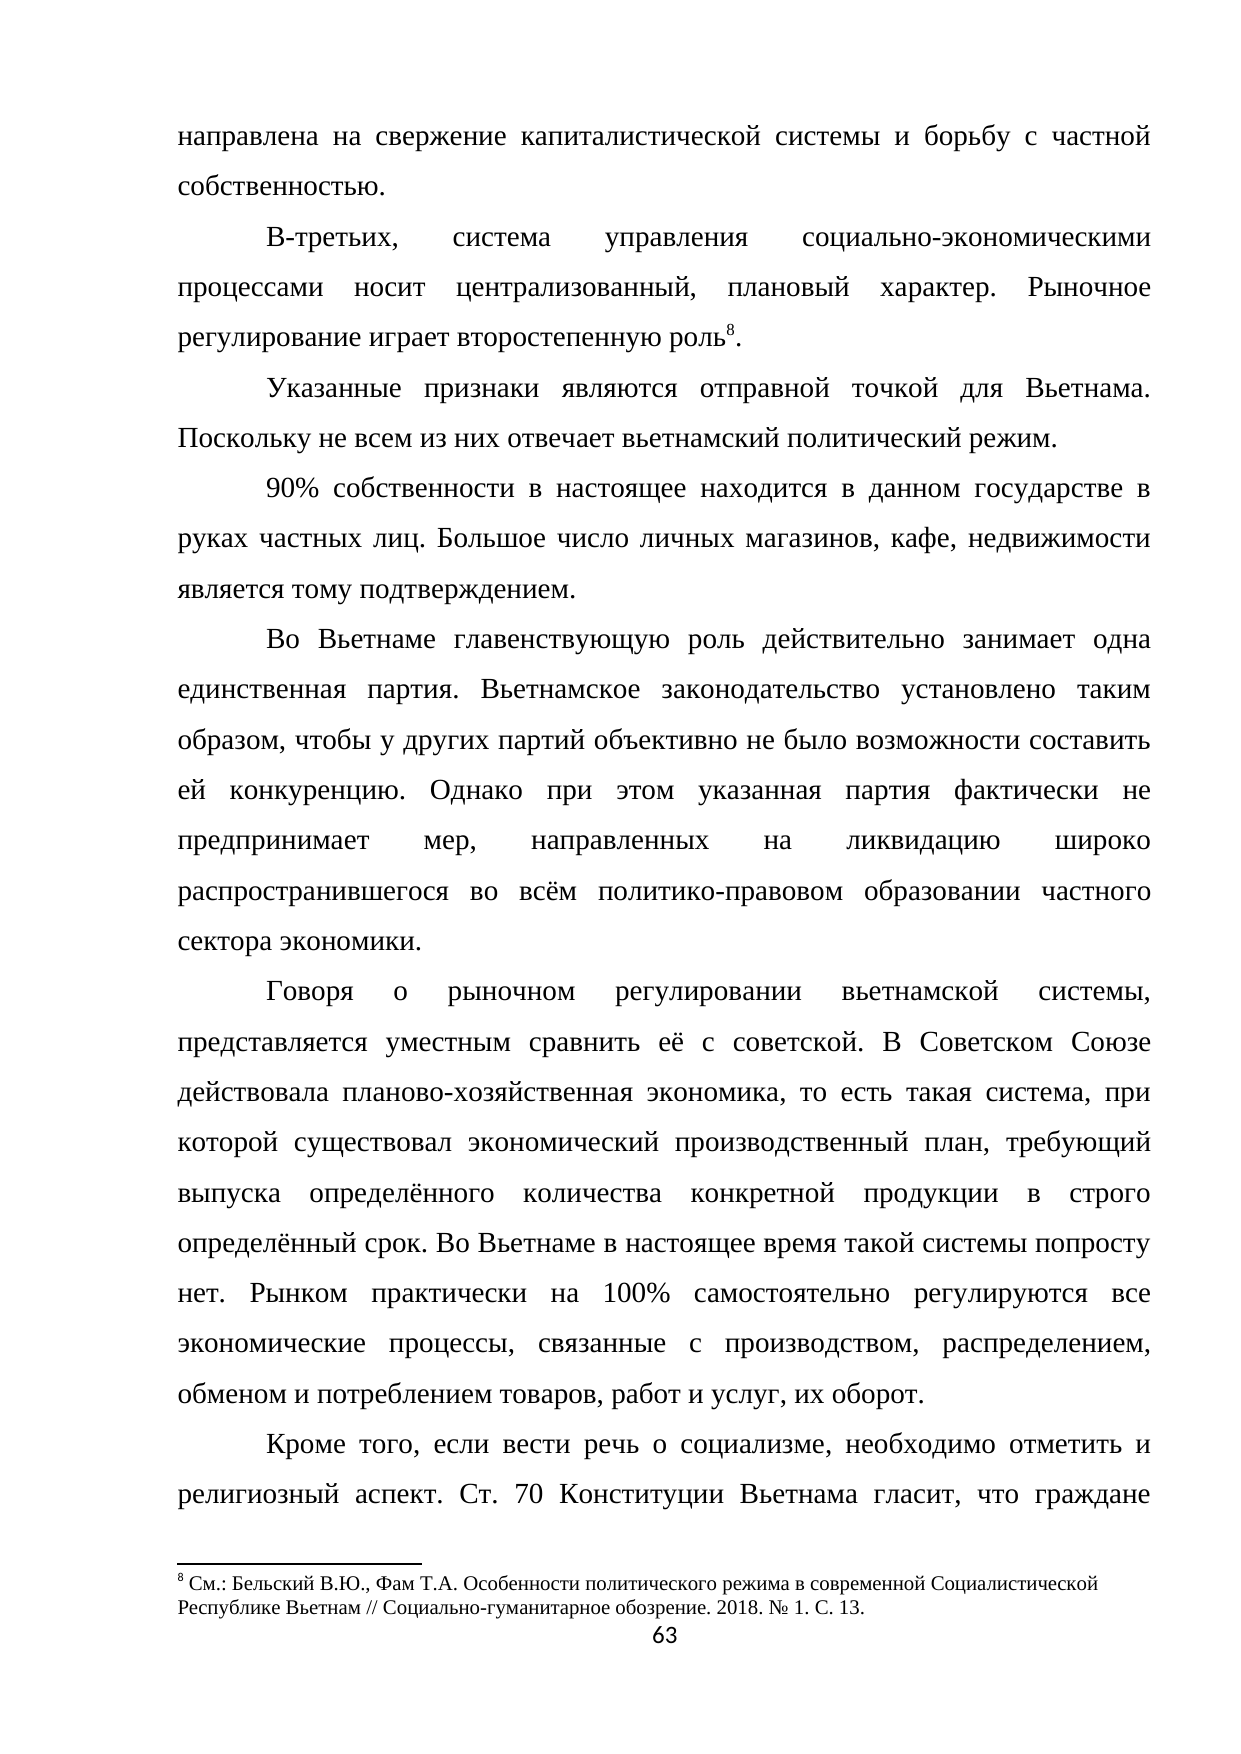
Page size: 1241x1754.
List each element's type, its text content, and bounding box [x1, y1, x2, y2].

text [177, 118, 1152, 202]
text В-третьих, система управления социально-экономическими процессами носит централизованный, плановый характер. Рыночное регулирование играет второстепенную роль. [177, 219, 1152, 353]
text 90% собственности в настоящее находится в данном государстве в руках частных лиц. Большое число личных магазинов, кафе, недвижимости является тому подтверждением. [177, 470, 1152, 604]
text Говоря о рыночном регулировании вьетнамской системы, представляется уместным сравнить её с советской. В Советском Союзе действовала планово-хозяйственная экономика, то есть такая система, при которой существовал экономический производственный план, требующий выпуска определённого количества конкретной продукции в строго определённый срок. Во Вьетнаме в настоящее время такой системы попросту нет. Рынком практически на 100% самостоятельно регулируются все экономические процессы, связанные с производством, распределением, обменом и потреблением товаров, работ и услуг, их оборот. [177, 973, 1152, 1409]
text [177, 1426, 1152, 1510]
text Указанные признаки являются отправной точкой для Вьетнама. Поскольку не всем из них отвечает вьетнамский политический режим. [177, 370, 1152, 453]
text Во Вьетнаме главенствующую роль действительно занимает одна единственная партия. Вьетнамское законодательство установлено таким образом, чтобы у других партий объективно не было возможности составить ей конкуренцию. Однако при этом указанная партия фактически не предпринимает мер, направленных на ликвидацию широко распространившегося во всём политико-правовом образовании частного сектора экономики. [177, 621, 1152, 957]
